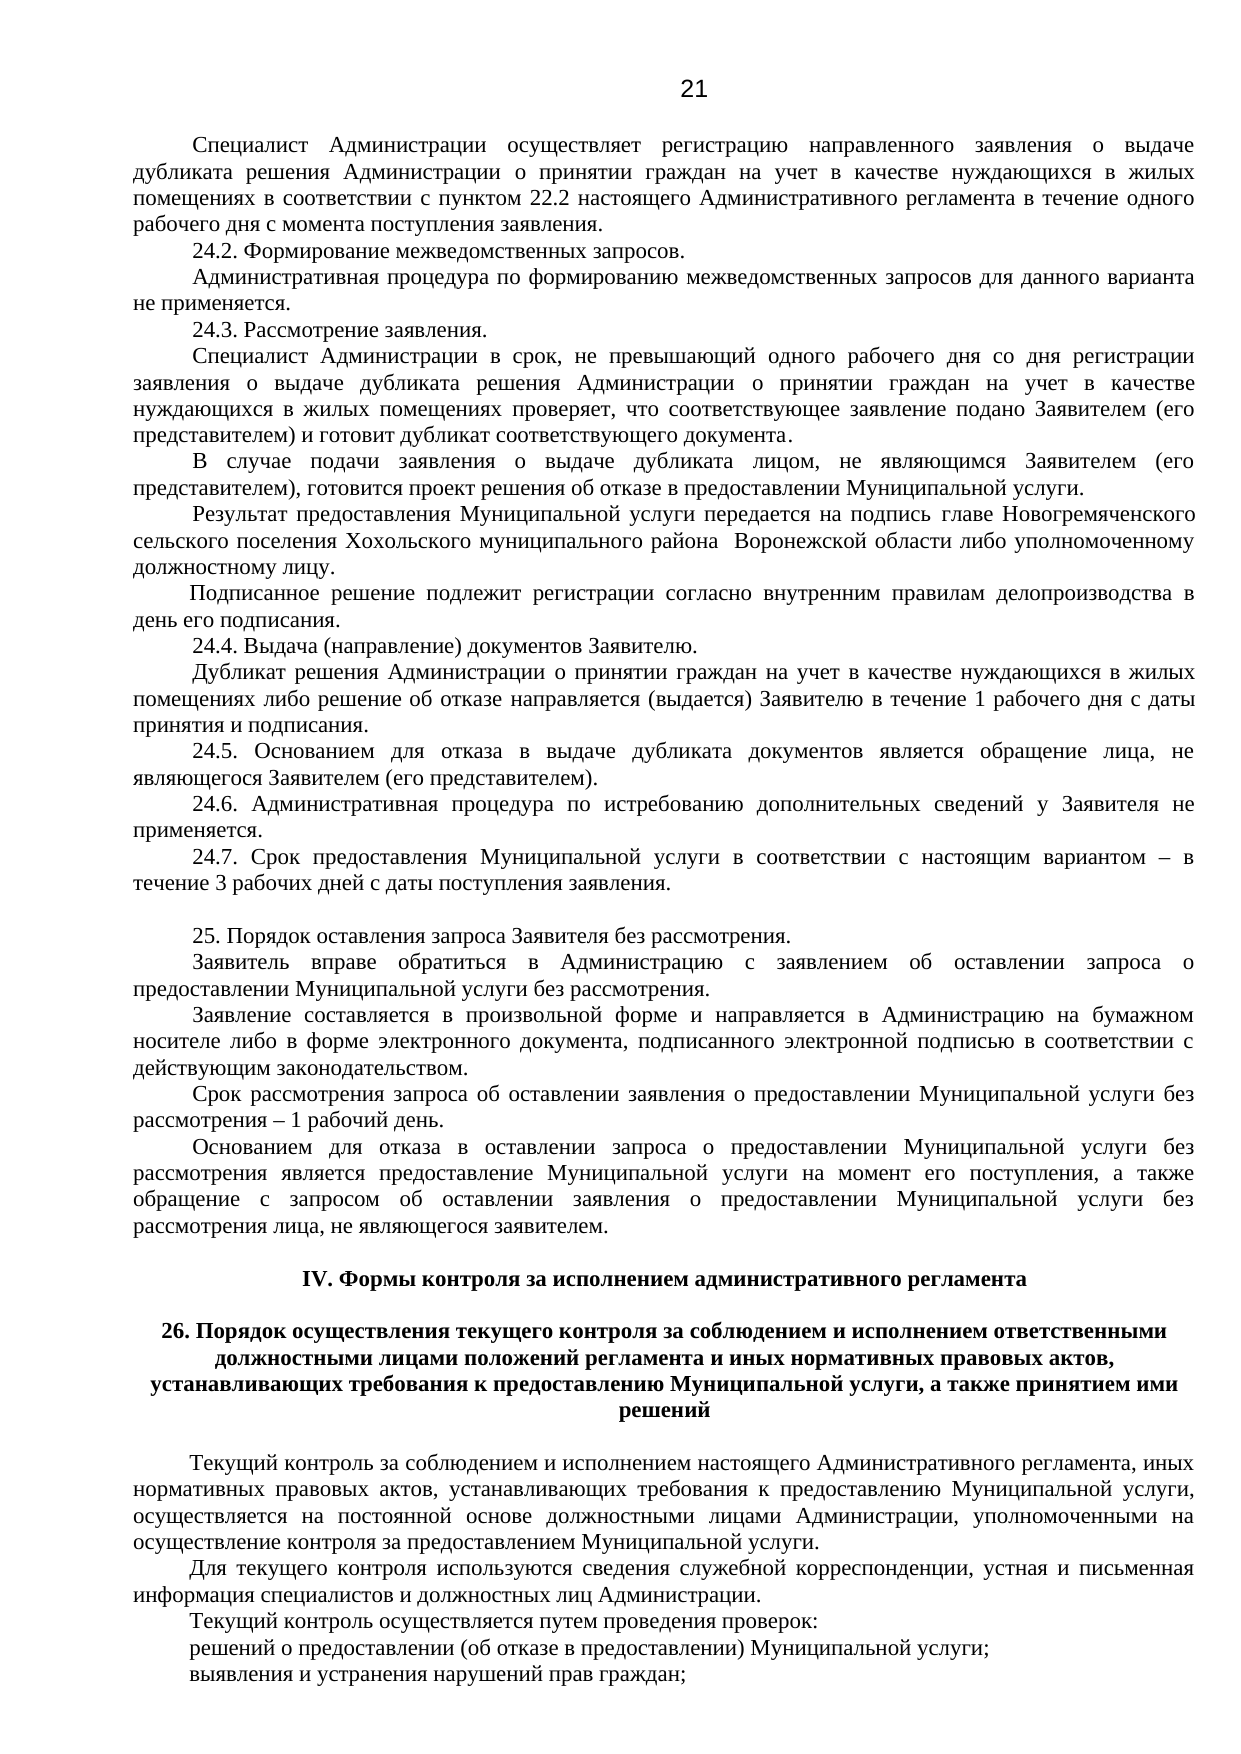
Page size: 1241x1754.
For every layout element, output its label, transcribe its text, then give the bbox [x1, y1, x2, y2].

text Срок рассмотрения запроса об оставлении заявления о предоставлении Муниципальной услуги без рассмотрения – 1 рабочий день. [133, 1080, 1196, 1133]
text Специалист Администрации осуществляет регистрацию направленного заявления о выдаче дубликата решения Администрации о принятии граждан на учет в качестве нуждающихся в жилых помещениях в соответствии с пунктом 22.2 настоящего Административного регламента в течение одного рабочего дня с момента поступления заявления. [133, 131, 1196, 237]
text 24.4. Выдача (направление) документов Заявителю. [133, 632, 1196, 658]
text Административная процедура по формированию межведомственных запросов для данного варианта не применяется. [133, 263, 1196, 316]
text Для текущего контроля используются сведения служебной корреспонденции, устная и письменная информация специалистов и должностных лиц Администрации. [133, 1554, 1196, 1607]
title 26. Порядок осуществления текущего контроля за соблюдением и исполнением ответственными должностными лицами положений регламента и иных нормативных правовых актов, устанавливающих требования к предоставлению Муниципальной услуги, а также принятием ими решений [133, 1317, 1196, 1423]
text Заявление составляется в произвольной форме и направляется в Администрацию на бумажном носителе либо в форме электронного документа, подписанного электронной подписью в соответствии с действующим законодательством. [133, 1001, 1196, 1080]
text Основанием для отказа в оставлении запроса о предоставлении Муниципальной услуги без рассмотрения является предоставление Муниципальной услуги на момент его поступления, а также обращение с запросом об оставлении заявления о предоставлении Муниципальной услуги без рассмотрения лица, не являющегося заявителем. [133, 1133, 1196, 1238]
text решений о предоставлении (об отказе в предоставлении) Муниципальной услуги; [133, 1633, 1196, 1660]
title IV. Формы контроля за исполнением административного регламента [133, 1264, 1196, 1291]
text 24.3. Рассмотрение заявления. [133, 316, 1196, 342]
text Текущий контроль за соблюдением и исполнением настоящего Административного регламента, иных нормативных правовых актов, устанавливающих требования к предоставлению Муниципальной услуги, осуществляется на постоянной основе должностными лицами Администрации, уполномоченными на осуществление контроля за предоставлением Муниципальной услуги. [133, 1449, 1196, 1554]
text В случае подачи заявления о выдаче дубликата лицом, не являющимся Заявителем (его представителем), готовится проект решения об отказе в предоставлении Муниципальной услуги. [133, 448, 1196, 500]
text Подписанное решение подлежит регистрации согласно внутренним правилам делопроизводства в день его подписания. [133, 579, 1196, 632]
text Заявитель вправе обратиться в Администрацию с заявлением об оставлении запроса о предоставлении Муниципальной услуги без рассмотрения. [133, 948, 1196, 1001]
text 25. Порядок оставления запроса Заявителя без рассмотрения. [133, 922, 1196, 948]
text Текущий контроль осуществляется путем проведения проверок: [133, 1607, 1196, 1633]
text 24.7. Срок предоставления Муниципальной услуги в соответствии с настоящим вариантом – в течение 3 рабочих дней с даты поступления заявления. [133, 843, 1196, 896]
text 24.5. Основанием для отказа в выдаче дубликата документов является обращение лица, не являющегося Заявителем (его представителем). [133, 737, 1196, 790]
text Дубликат решения Администрации о принятии граждан на учет в качестве нуждающихся в жилых помещениях либо решение об отказе направляется (выдается) Заявителю в течение 1 рабочего дня с даты принятия и подписания. [133, 658, 1196, 737]
text Результат предоставления Муниципальной услуги передается на подпись главе Новогремяченского сельского поселения Хохольского муниципального района Воронежской области либо уполномоченному должностному лицу. [133, 500, 1196, 579]
text 24.6. Административная процедура по истребованию дополнительных сведений у Заявителя не применяется. [133, 790, 1196, 843]
text выявления и устранения нарушений прав граждан; [133, 1660, 1196, 1686]
text Специалист Администрации в срок, не превышающий одного рабочего дня со дня регистрации заявления о выдаче дубликата решения Администрации о принятии граждан на учет в качестве нуждающихся в жилых помещениях проверяет, что соответствующее заявление подано Заявителем (его представителем) и готовит дубликат соответствующего документа. [133, 342, 1196, 448]
text 24.2. Формирование межведомственных запросов. [133, 237, 1196, 263]
